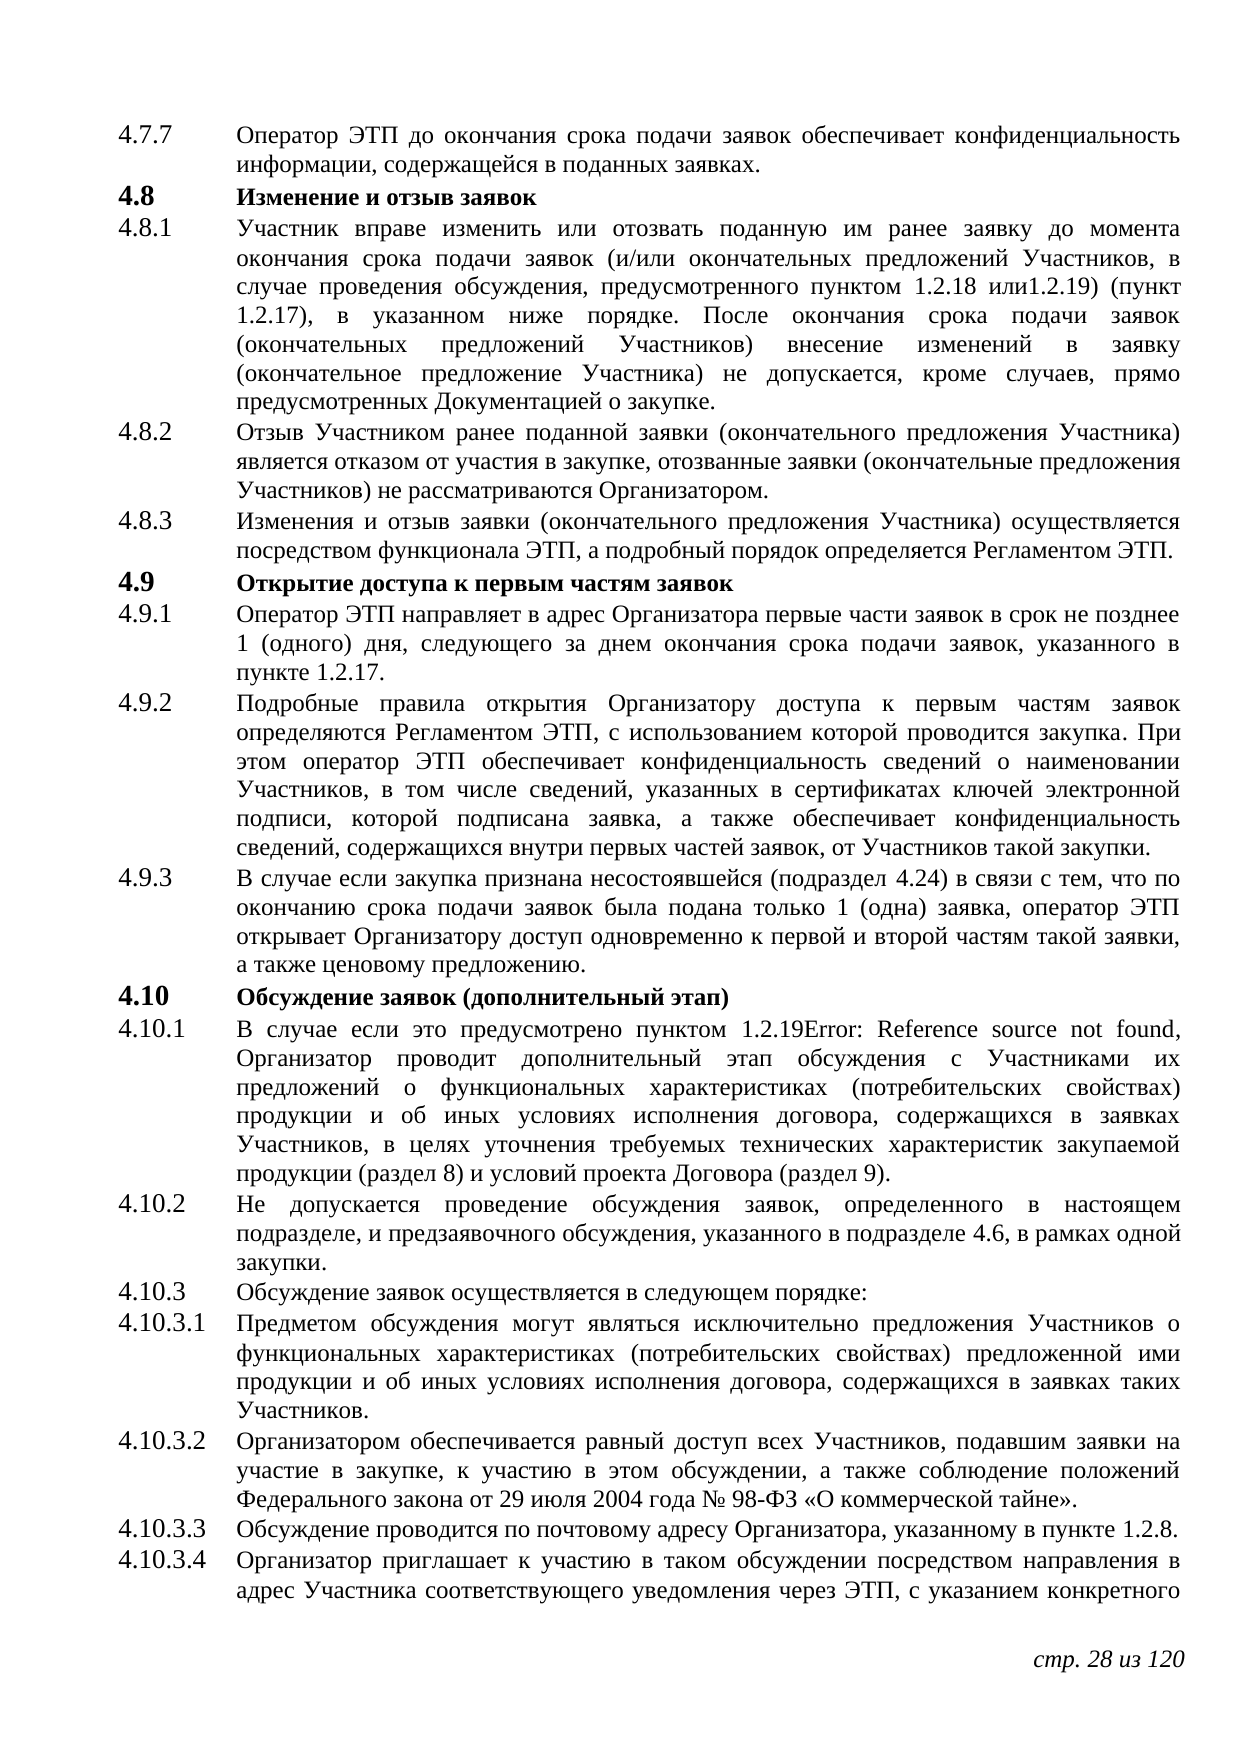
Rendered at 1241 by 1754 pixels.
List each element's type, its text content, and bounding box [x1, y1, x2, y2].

text Организатором обеспечивается равный доступ всех Участников, подавшим заявки на участие в закупке, к участию в этом обсуждении, а также соблюдение положений Федерального закона от 29 июля 2004 года № 98-ФЗ «О коммерческой тайне». [118, 1424, 1181, 1512]
text Оператор ЭТП направляет в адрес Организатора первые части заявок в срок не позднее 1 (одного) дня, следующего за днем окончания срока подачи заявок, указанного в пункте 1.2.17. [118, 597, 1181, 686]
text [118, 1544, 1181, 1603]
subtitle Открытие доступа к первым частям заявок [118, 564, 1181, 597]
text Подробные правила открытия Организатору доступа к первым частям заявок определяются Регламентом ЭТП, с использованием которой проводится закупка. При этом оператор ЭТП обеспечивает конфиденциальность сведений о наименовании Участников, в том числе сведений, указанных в сертификатах ключей электронной подписи, которой подписана заявка, а также обеспечивает конфиденциальность сведений, содержащихся внутри первых частей заявок, от Участников такой закупки. [118, 686, 1181, 861]
text Предметом обсуждения могут являться исключительно предложения Участников о функциональных характеристиках (потребительских свойствах) предложенной ими продукции и об иных условиях исполнения договора, содержащихся в заявках таких Участников. [118, 1306, 1181, 1424]
text Изменения и отзыв заявки (окончательного предложения Участника) осуществляется посредством функционала ЭТП, а подробный порядок определяется Регламентом ЭТП. [118, 504, 1181, 564]
subtitle Обсуждение заявок (дополнительный этап) [118, 978, 1181, 1012]
text В случае если закупка признана несостоявшейся (подраздел 4.24) в связи с тем, что по окончанию срока подачи заявок была подана только 1 (одна) заявка, оператор ЭТП открывает Организатору доступ одновременно к первой и второй частям такой заявки, а также ценовому предложению. [118, 861, 1181, 978]
text Участник вправе изменить или отозвать поданную им ранее заявку до момента окончания срока подачи заявок (и/или окончательных предложений Участников, в случае проведения обсуждения, предусмотренного пунктом 1.2.18 или1.2.19) (пункт 1.2.17), в указанном ниже порядке. После окончания срока подачи заявок (окончательных предложений Участников) внесение изменений в заявку (окончательное предложение Участника) не допускается, кроме случаев, прямо предусмотренных Документацией о закупке. [118, 212, 1181, 415]
text Отзыв Участником ранее поданной заявки (окончательного предложения Участника) является отказом от участия в закупке, отозванные заявки (окончательные предложения Участников) не рассматриваются Организатором. [118, 415, 1181, 504]
text Обсуждение проводится по почтовому адресу Организатора, указанному в пункте 1.2.8. [118, 1512, 1181, 1544]
text Обсуждение заявок осуществляется в следующем порядке: [118, 1275, 1181, 1306]
text Не допускается проведение обсуждения заявок, определенного в настоящем подразделе, и предзаявочного обсуждения, указанного в подразделе 4.6, в рамках одной закупки. [118, 1187, 1181, 1275]
text Оператор ЭТП до окончания срока подачи заявок обеспечивает конфиденциальность информации, содержащейся в поданных заявках. [118, 118, 1181, 178]
subtitle Изменение и отзыв заявок [118, 178, 1181, 212]
